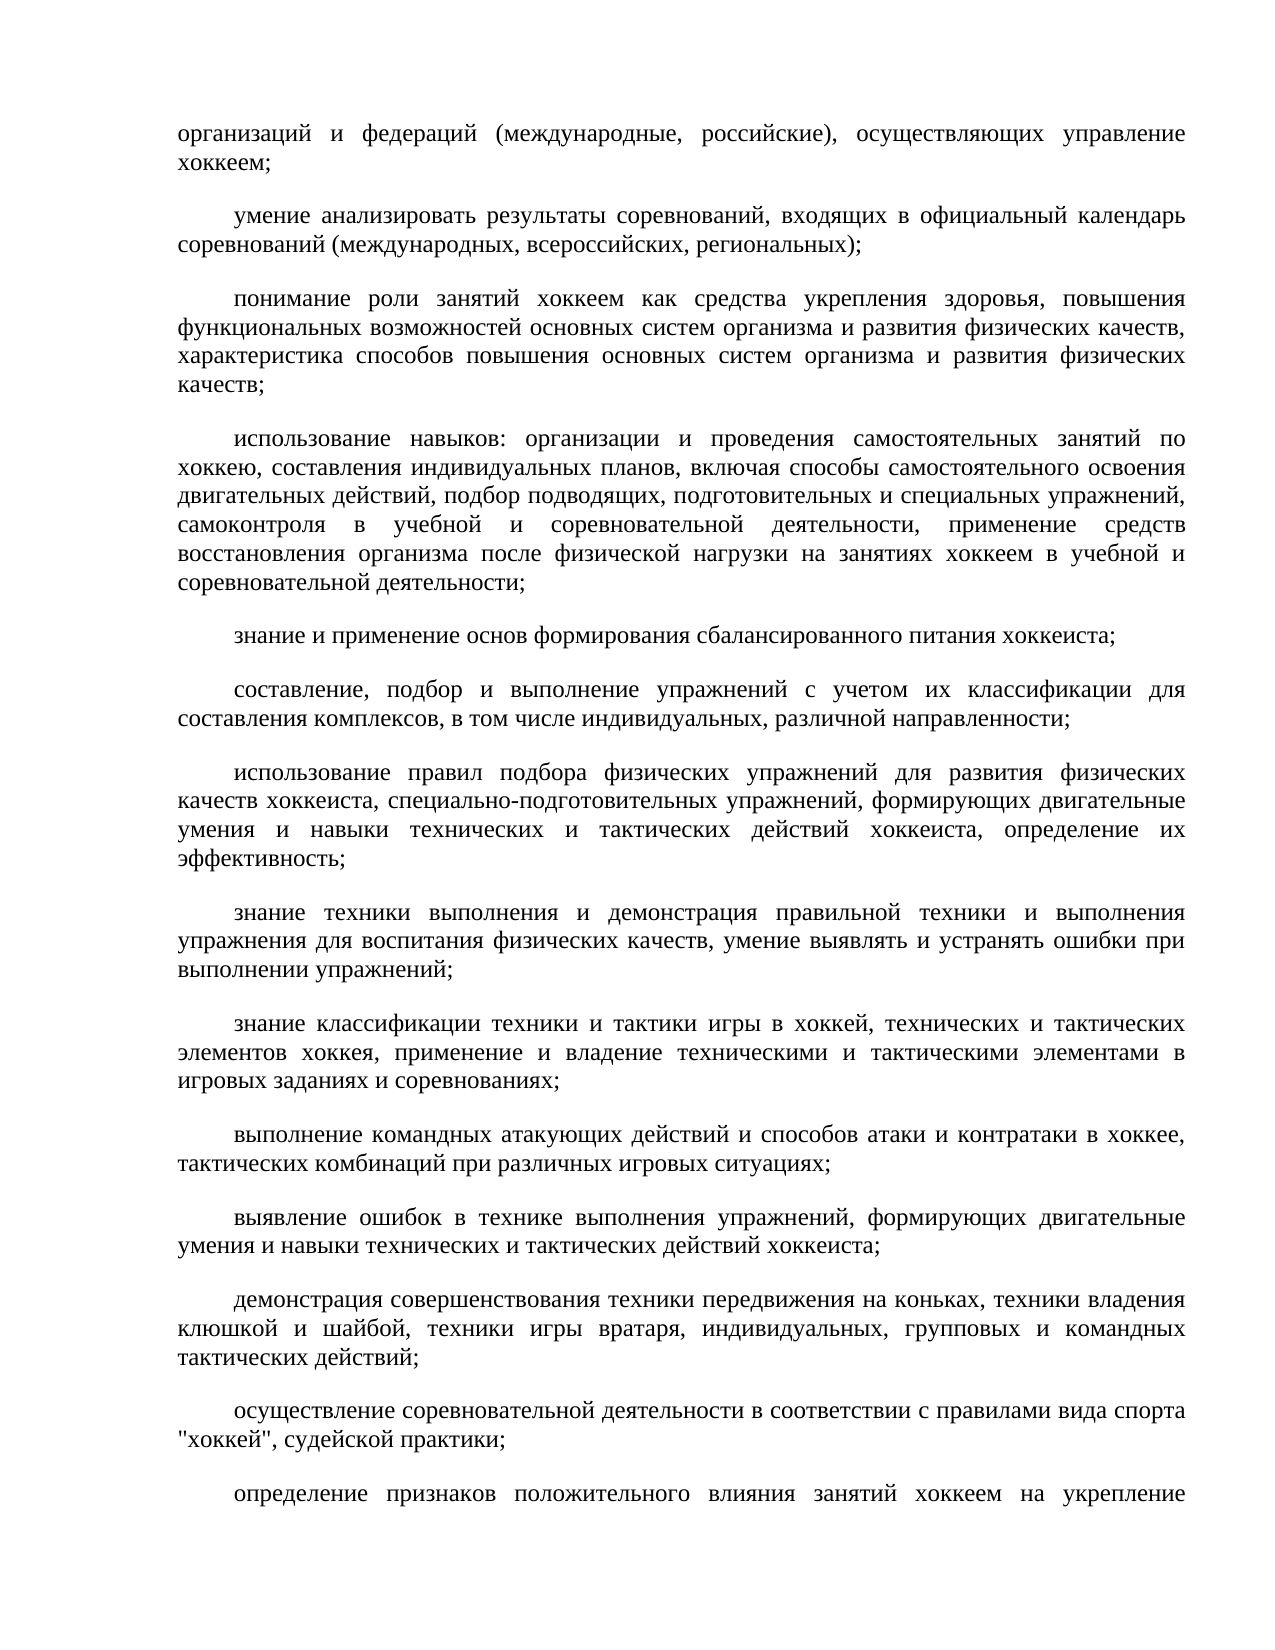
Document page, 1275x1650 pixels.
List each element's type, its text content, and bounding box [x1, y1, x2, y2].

text знание классификации техники и тактики игры в хоккей, технических и тактических элементов хоккея, применение и владение техническими и тактическими элементами в игровых заданиях и соревнованиях; [177, 1008, 1186, 1094]
text использование правил подбора физических упражнений для развития физических качеств хоккеиста, специально-подготовительных упражнений, формирующих двигательные умения и навыки технических и тактических действий хоккеиста, определение их эффективность; [177, 757, 1186, 872]
text понимание роли занятий хоккеем как средства укрепления здоровья, повышения функциональных возможностей основных систем организма и развития физических качеств, характеристика способов повышения основных систем организма и развития физических качеств; [177, 283, 1186, 398]
text знание техники выполнения и демонстрация правильной техники и выполнения упражнения для воспитания физических качеств, умение выявлять и устранять ошибки при выполнении упражнений; [177, 897, 1186, 983]
text выявление ошибок в технике выполнения упражнений, формирующих двигательные умения и навыки технических и тактических действий хоккеиста; [177, 1202, 1186, 1259]
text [177, 1478, 1186, 1507]
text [177, 118, 1186, 176]
text демонстрация совершенствования техники передвижения на коньках, техники владения клюшкой и шайбой, техники игры вратаря, индивидуальных, групповых и командных тактических действий; [177, 1284, 1186, 1371]
text выполнение командных атакующих действий и способов атаки и контратаки в хоккее, тактических комбинаций при различных игровых ситуациях; [177, 1119, 1186, 1177]
text составление, подбор и выполнение упражнений с учетом их классификации для составления комплексов, в том числе индивидуальных, различной направленности; [177, 674, 1186, 732]
text знание и применение основ формирования сбалансированного питания хоккеиста; [177, 621, 1186, 649]
text осуществление соревновательной деятельности в соответствии с правилами вида спорта "хоккей", судейской практики; [177, 1396, 1186, 1453]
text умение анализировать результаты соревнований, входящих в официальный календарь соревнований (международных, всероссийских, региональных); [177, 201, 1186, 258]
text использование навыков: организации и проведения самостоятельных занятий по хоккею, составления индивидуальных планов, включая способы самостоятельного освоения двигательных действий, подбор подводящих, подготовительных и специальных упражнений, самоконтроля в учебной и соревновательной деятельности, применение средств восстановления организма после физической нагрузки на занятиях хоккеем в учебной и соревновательной деятельности; [177, 423, 1186, 596]
